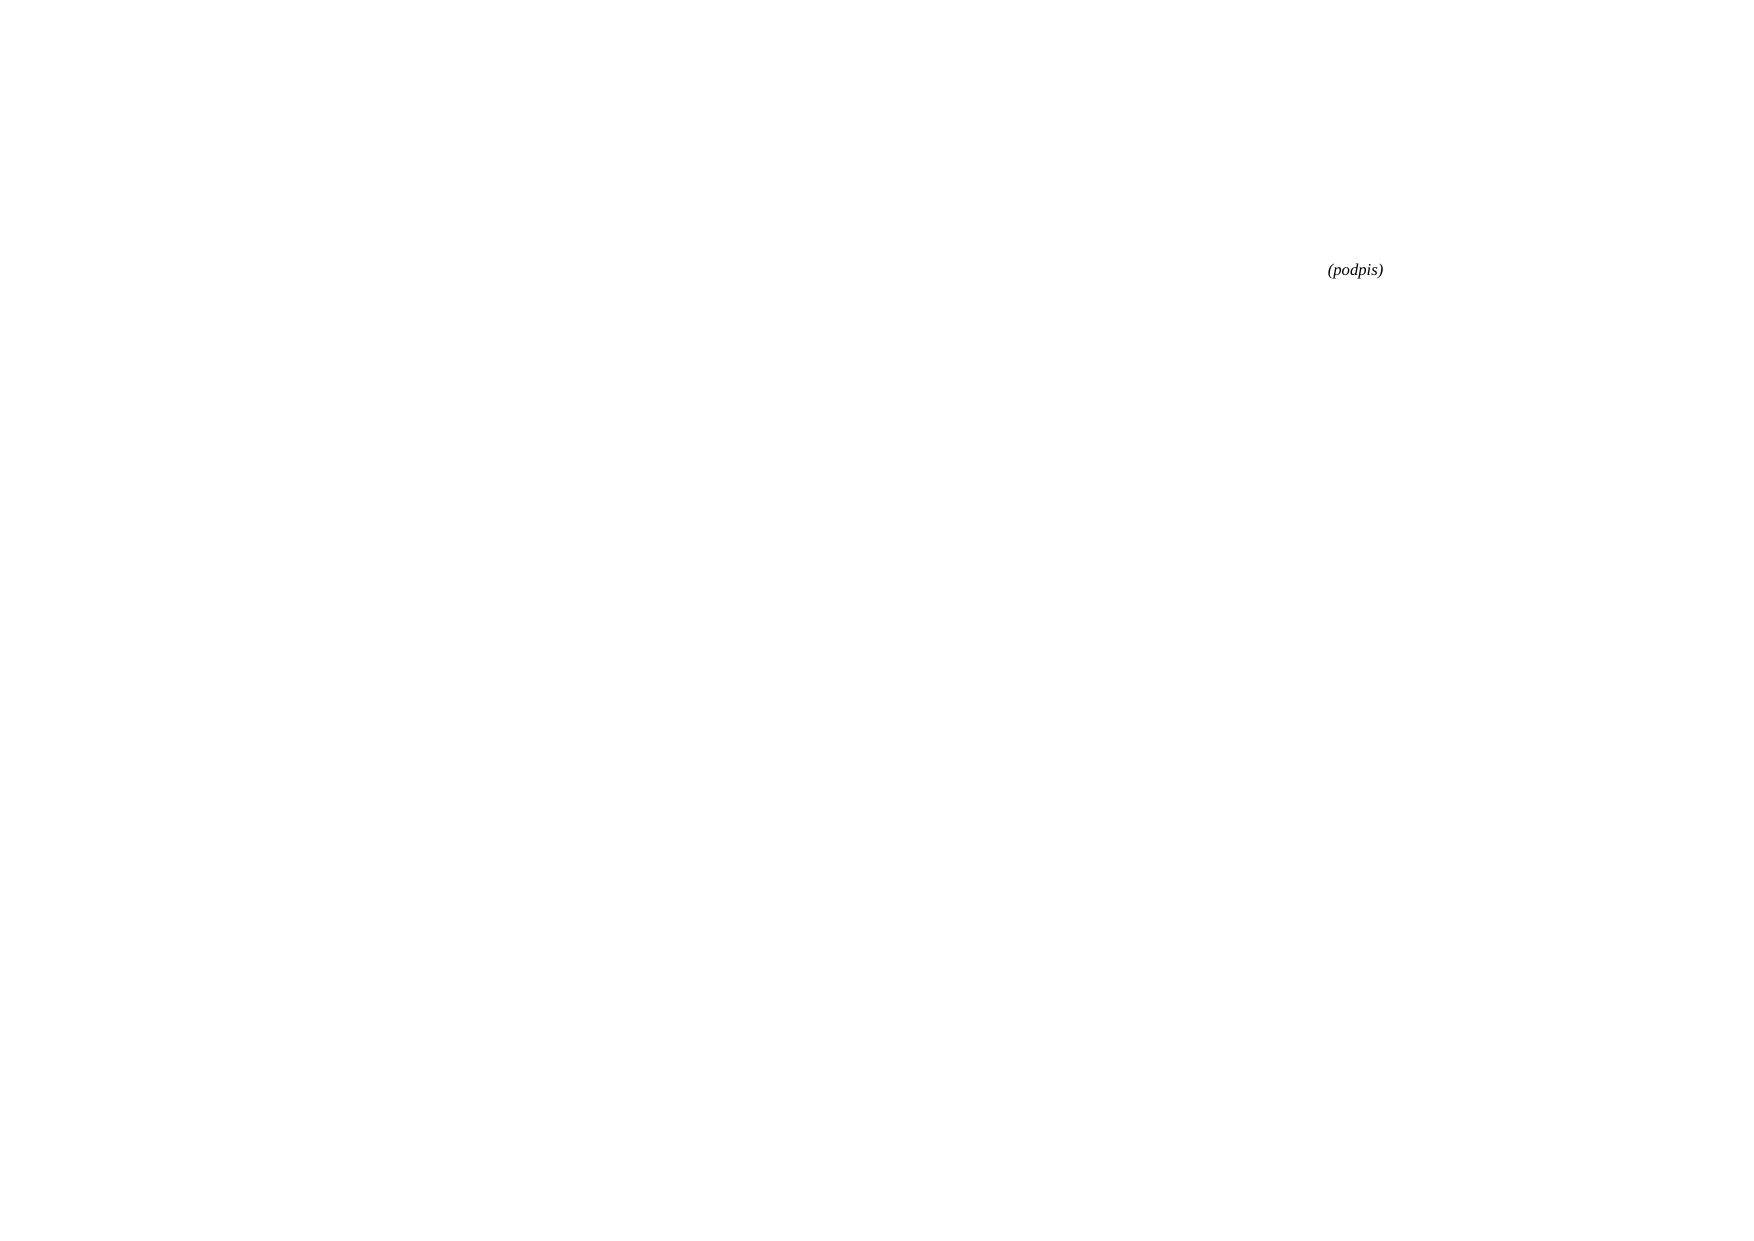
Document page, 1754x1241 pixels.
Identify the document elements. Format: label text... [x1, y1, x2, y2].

text (podpis) [1254, 260, 1606, 279]
